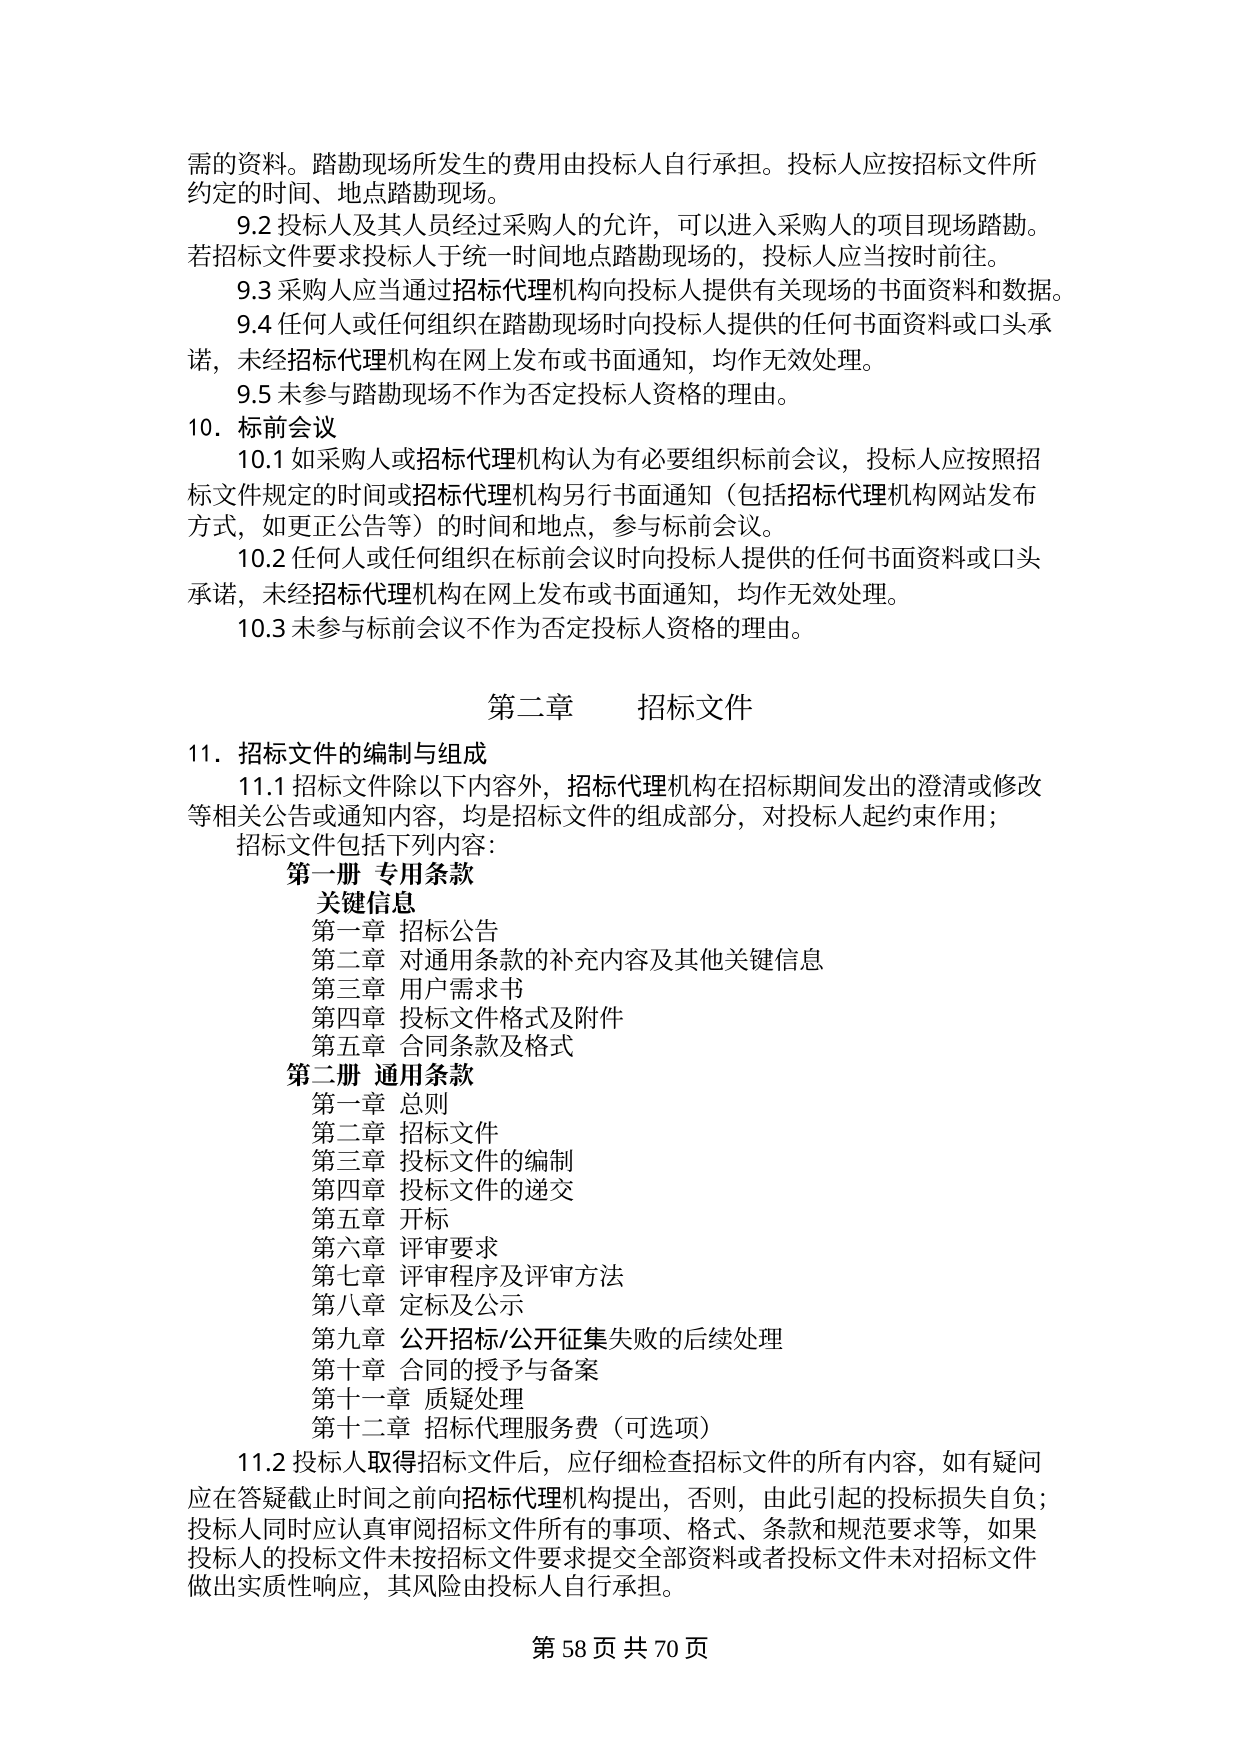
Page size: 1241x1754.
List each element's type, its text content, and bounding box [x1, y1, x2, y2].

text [187, 150, 1053, 207]
text 第八章 定标及公示 [262, 1291, 1053, 1320]
text 9.4任何人或任何组织在踏勘现场时向投标人提供的任何书面资料或口头承诺，未经招标代理机构在网上发布或书面通知，均作无效处理。 [187, 307, 1053, 377]
text 10.1如采购人或招标代理机构认为有必要组织标前会议，投标人应按照招标文件规定的时间或招标代理机构另行书面通知（包括招标代理机构网站发布方式，如更正公告等）的时间和地点，参与标前会议。 [187, 439, 1053, 541]
text 第二章 对通用条款的补充内容及其他关键信息 [262, 946, 1053, 975]
text 第十二章 招标代理服务费（可选项） [262, 1414, 1053, 1442]
text 10.3未参与标前会议不作为否定投标人资格的理由。 [187, 611, 1053, 645]
text 第十章 合同的授予与备案 [262, 1356, 1053, 1385]
text 第三章 投标文件的编制 [262, 1147, 1053, 1176]
text 9.5未参与踏勘现场不作为否定投标人资格的理由。 [187, 377, 1053, 411]
text 第七章 评审程序及评审方法 [262, 1262, 1053, 1291]
text 第二章 招标文件 [262, 1119, 1053, 1147]
text 11.1招标文件除以下内容外，招标代理机构在招标期间发出的澄清或修改等相关公告或通知内容，均是招标文件的组成部分，对投标人起约束作用； [187, 766, 1053, 831]
text 10.2任何人或任何组织在标前会议时向投标人提供的任何书面资料或口头承诺，未经招标代理机构在网上发布或书面通知，均作无效处理。 [187, 541, 1053, 611]
text 第四章 投标文件的递交 [262, 1176, 1053, 1205]
text 关键信息 [316, 889, 1053, 917]
text 第一章 招标公告 [262, 917, 1053, 946]
text 9.3采购人应当通过招标代理机构向投标人提供有关现场的书面资料和数据。 [187, 270, 1053, 307]
text 招标文件包括下列内容： [187, 831, 1053, 860]
text 第九章 公开招标/公开征集失败的后续处理 [262, 1320, 1053, 1356]
text 第一章 总则 [262, 1090, 1053, 1119]
text 11．招标文件的编制与组成 [187, 738, 1053, 766]
text 10．标前会议 [187, 411, 1053, 439]
text 第一册 专用条款 [237, 860, 1053, 889]
text 第五章 合同条款及格式 [262, 1032, 1053, 1061]
text 第三章 用户需求书 [262, 975, 1053, 1004]
text 第四章 投标文件格式及附件 [262, 1004, 1053, 1032]
text 第五章 开标 [262, 1205, 1053, 1234]
text 第六章 评审要求 [262, 1234, 1053, 1262]
text 9.2投标人及其人员经过采购人的允许，可以进入采购人的项目现场踏勘。若招标文件要求投标人于统一时间地点踏勘现场的，投标人应当按时前往。 [187, 207, 1053, 270]
text 第二册 通用条款 [237, 1061, 1053, 1090]
subtitle 招标文件 [187, 692, 1053, 725]
text 第十一章 质疑处理 [262, 1385, 1053, 1414]
text 11.2 投标人取得招标文件后，应仔细检查招标文件的所有内容，如有疑问应在答疑截止时间之前向招标代理机构提出，否则，由此引起的投标损失自负；投标人同时应认真审阅招标文件所有的事项、格式、条款和规范要求等，如果投标人的投标文件未按招标文件要求提交全部资料或者投标文件未对招标文件做出实质性响应，其风险由投标人自行承担。 [187, 1442, 1053, 1601]
